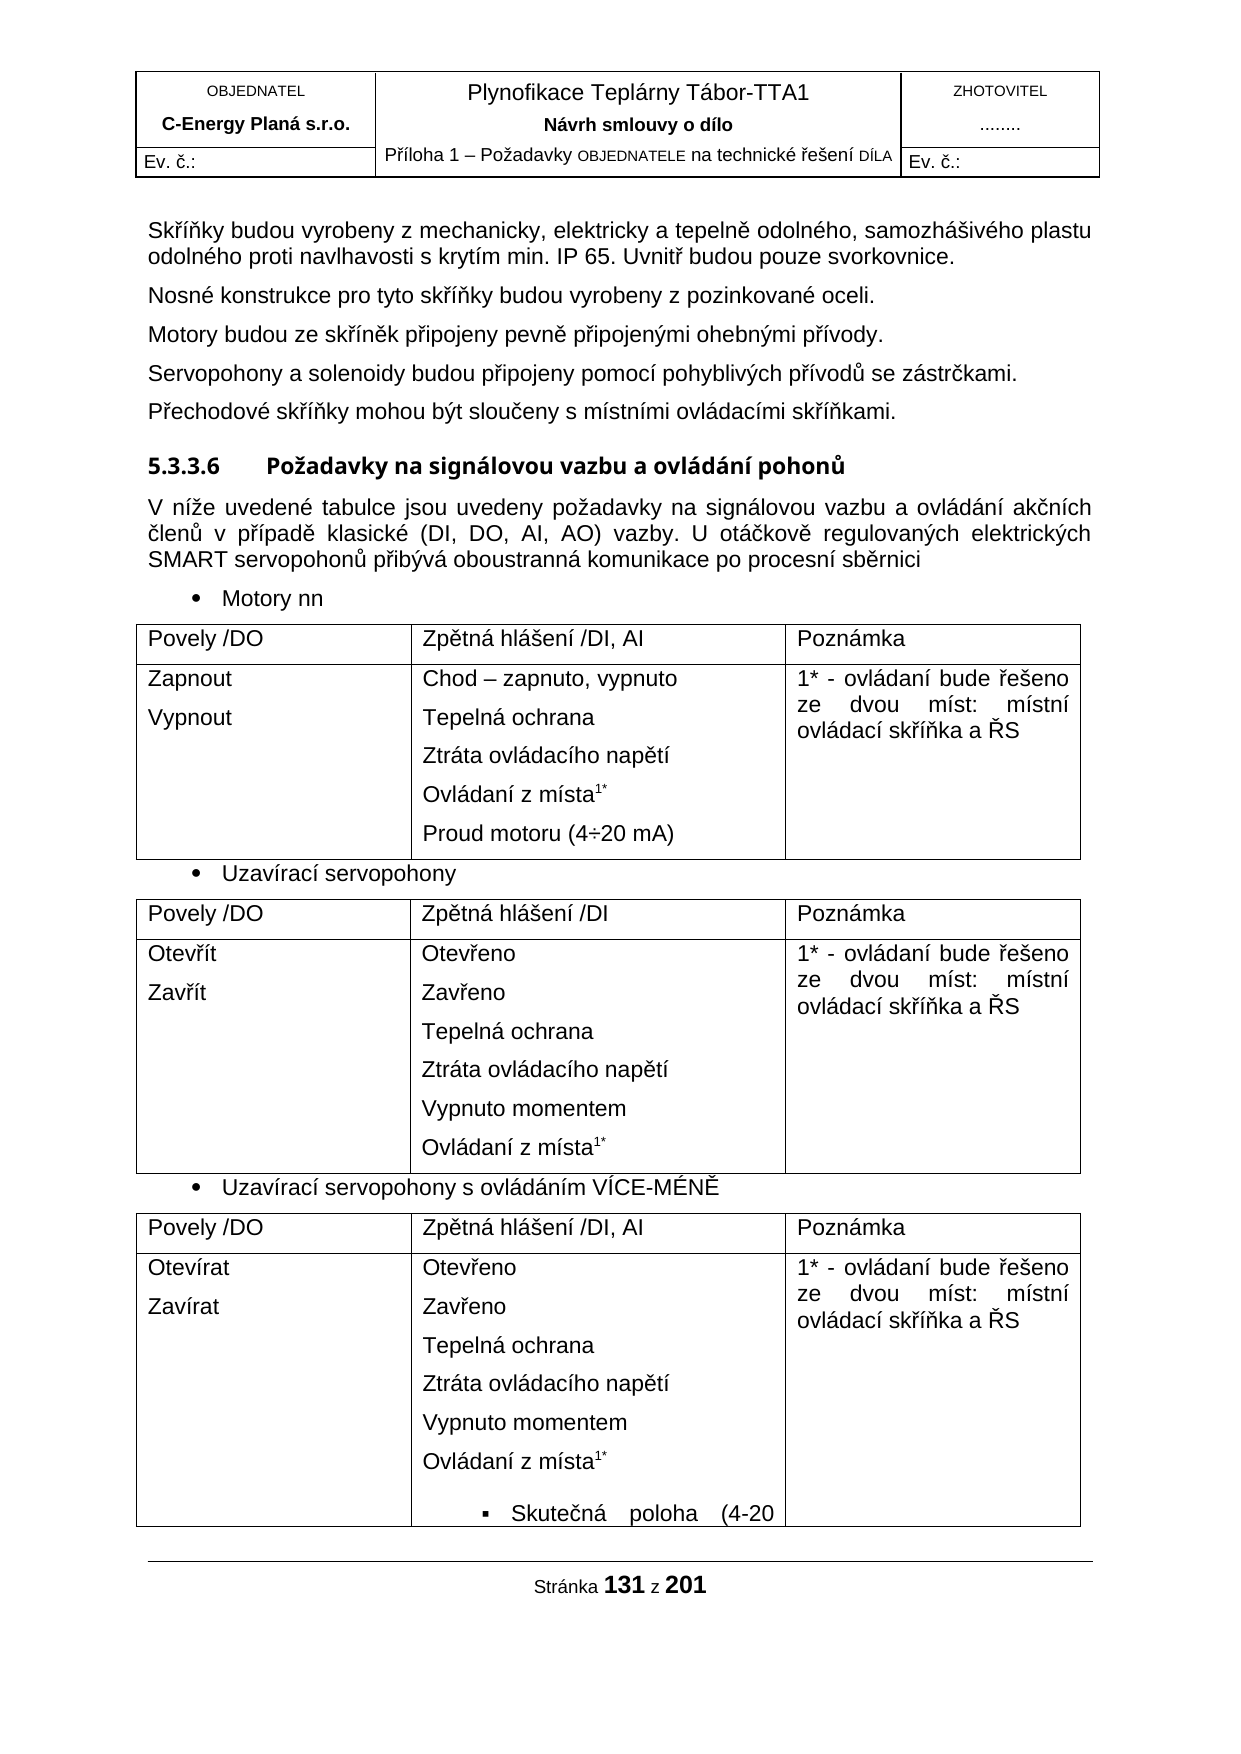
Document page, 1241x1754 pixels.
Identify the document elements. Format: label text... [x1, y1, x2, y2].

text Motory nn [192, 585, 1093, 611]
text V níže uvedené tabulce jsou uvedeny požadavky na signálovou vazbu a ovládání akčních členů v případě klasické (DI, DO, AI, AO) vazby. U otáčkově regulovaných elektrických SMART servopohonů přibývá oboustranná komunikace po procesní sběrnici [148, 493, 1093, 572]
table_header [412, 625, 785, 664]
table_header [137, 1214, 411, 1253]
text Přechodové skříňky mohou být sloučeny s místními ovládacími skříňkami. [148, 398, 1093, 425]
text Uzavírací servopohony [192, 860, 1093, 886]
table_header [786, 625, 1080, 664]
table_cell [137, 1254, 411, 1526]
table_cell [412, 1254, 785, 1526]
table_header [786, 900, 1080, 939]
subtitle Požadavky na signálovou vazbu a ovládání pohonů [148, 450, 1093, 481]
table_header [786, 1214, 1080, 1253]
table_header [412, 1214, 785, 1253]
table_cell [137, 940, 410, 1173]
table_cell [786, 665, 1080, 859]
text Uzavírací servopohony s ovládáním VÍCE-MÉNĚ [192, 1174, 1093, 1200]
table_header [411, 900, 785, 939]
text Servopohony a solenoidy budou připojeny pomocí pohyblivých přívodů se zástrčkami. [148, 359, 1093, 386]
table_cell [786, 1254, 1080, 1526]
text Nosné konstrukce pro tyto skříňky budou vyrobeny z pozinkované oceli. [148, 282, 1093, 308]
text Motory budou ze skříněk připojeny pevně připojenými ohebnými přívody. [148, 321, 1093, 347]
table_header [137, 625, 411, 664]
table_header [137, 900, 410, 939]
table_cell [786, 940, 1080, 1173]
text Skříňky budou vyrobeny z mechanicky, elektricky a tepelně odolného, samozhášivého plastu odolného proti navlhavosti s krytím min. IP 65. Uvnitř budou pouze svorkovnice. [148, 217, 1093, 269]
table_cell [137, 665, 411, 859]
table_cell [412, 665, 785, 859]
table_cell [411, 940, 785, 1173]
